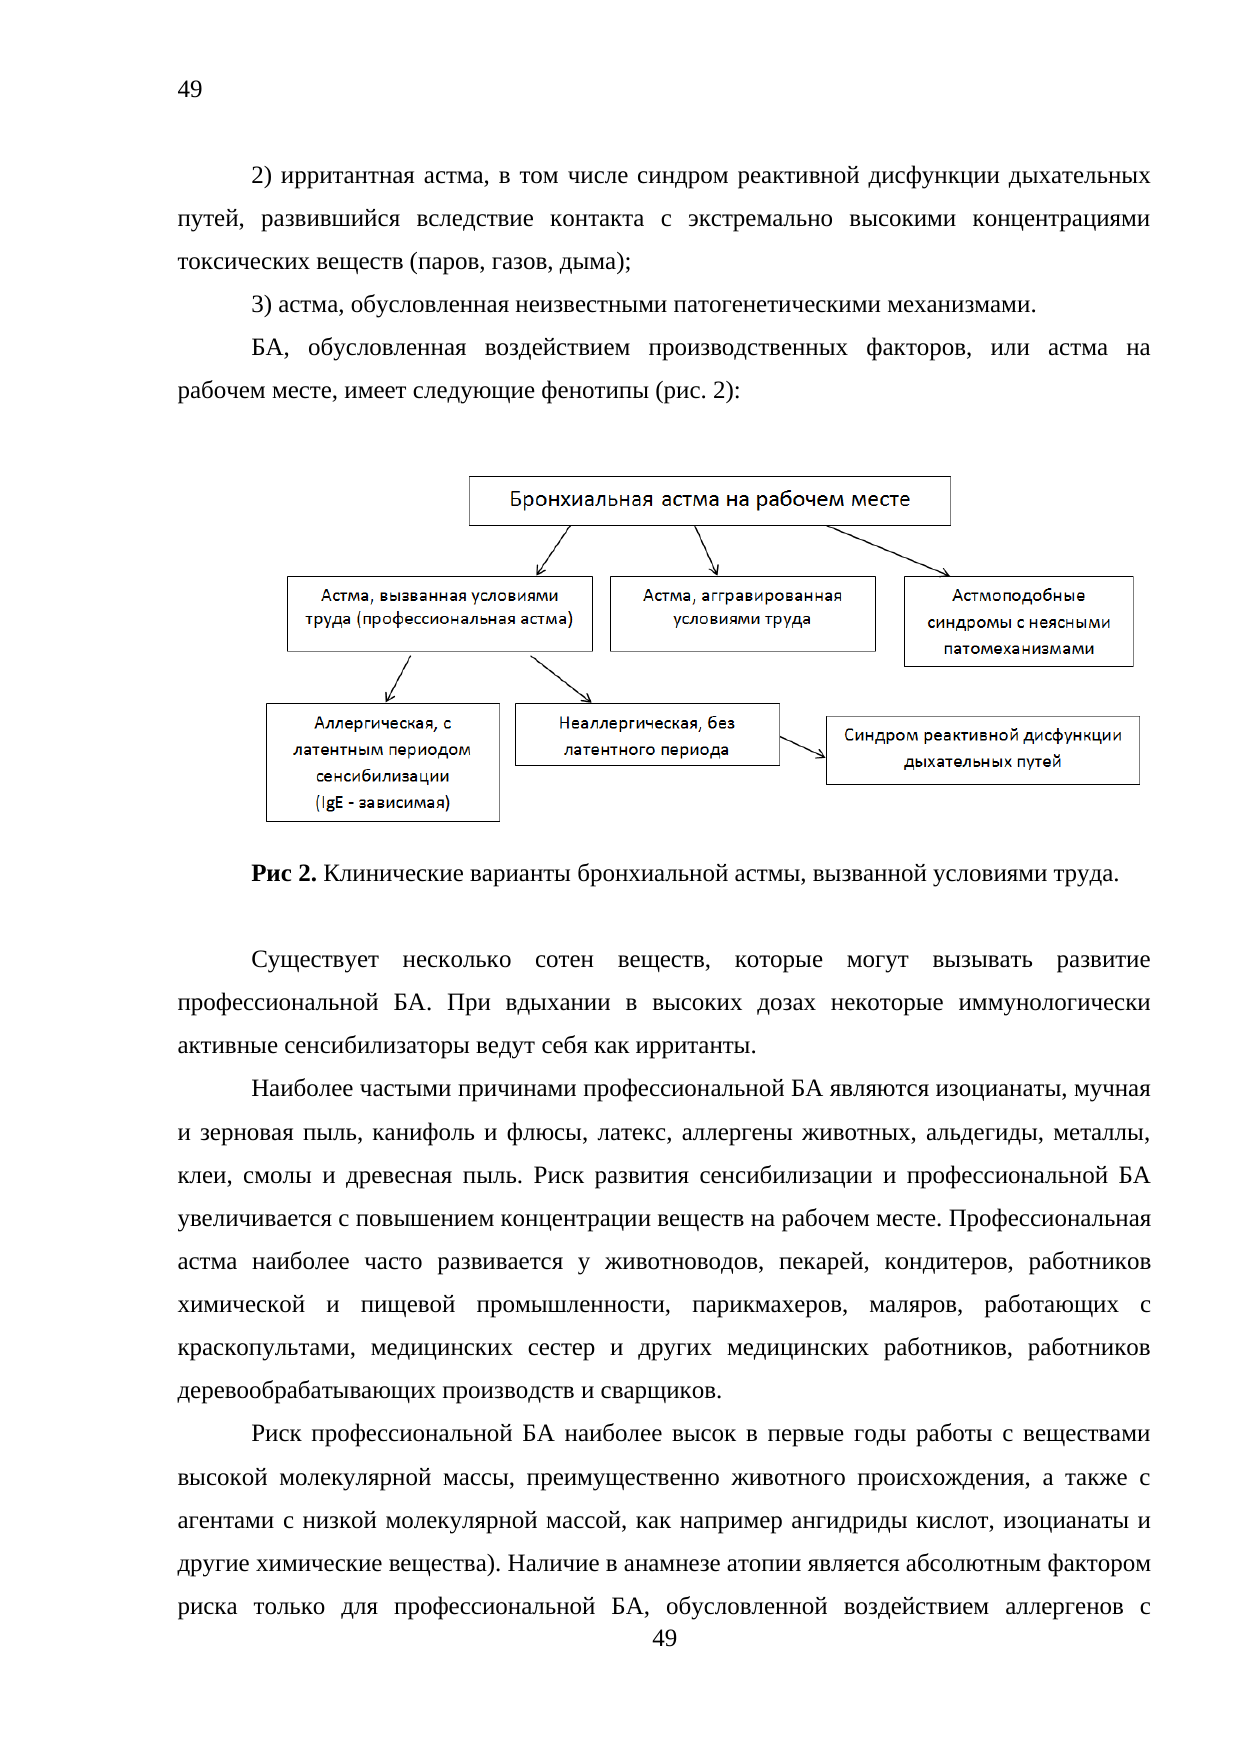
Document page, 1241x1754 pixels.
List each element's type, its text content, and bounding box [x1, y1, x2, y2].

text Рис 2. Клинические варианты бронхиальной астмы, вызванной условиями труда. [177, 858, 1152, 887]
text 3) астма, обусловленная неизвестными патогенетическими механизмами. [177, 289, 1152, 318]
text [177, 1418, 1152, 1620]
text Наиболее частыми причинами профессиональной БА являются изоцианаты, мучная и зерновая пыль, канифоль и флюсы, латекс, аллергены животных, альдегиды, металлы, клеи, смолы и древесная пыль. Риск развития сенсибилизации и профессиональной БА увеличивается с повышением концентрации веществ на рабочем месте. Профессиональная астма наиболее часто развивается у животноводов, пекарей, кондитеров, работников химической и пищевой промышленности, парикмахеров, маляров, работающих с краскопультами, медицинских сестер и других медицинских работников, работников деревообрабатывающих производств и сварщиков. [177, 1073, 1152, 1404]
picture [251, 461, 1160, 844]
text БА, обусловленная воздействием производственных факторов, или астма на рабочем месте, имеет следующие фенотипы (рис. 2): [177, 332, 1152, 404]
text Существует несколько сотен веществ, которые могут вызывать развитие профессиональной БА. При вдыхании в высоких дозах некоторые иммунологически активные сенсибилизаторы ведут себя как ирританты. [177, 944, 1152, 1059]
text 2) ирритантная астма, в том числе синдром реактивной дисфункции дыхательных путей, развившийся вследствие контакта с экстремально высокими концентрациями токсических веществ (паров, газов, дыма); [177, 160, 1152, 275]
